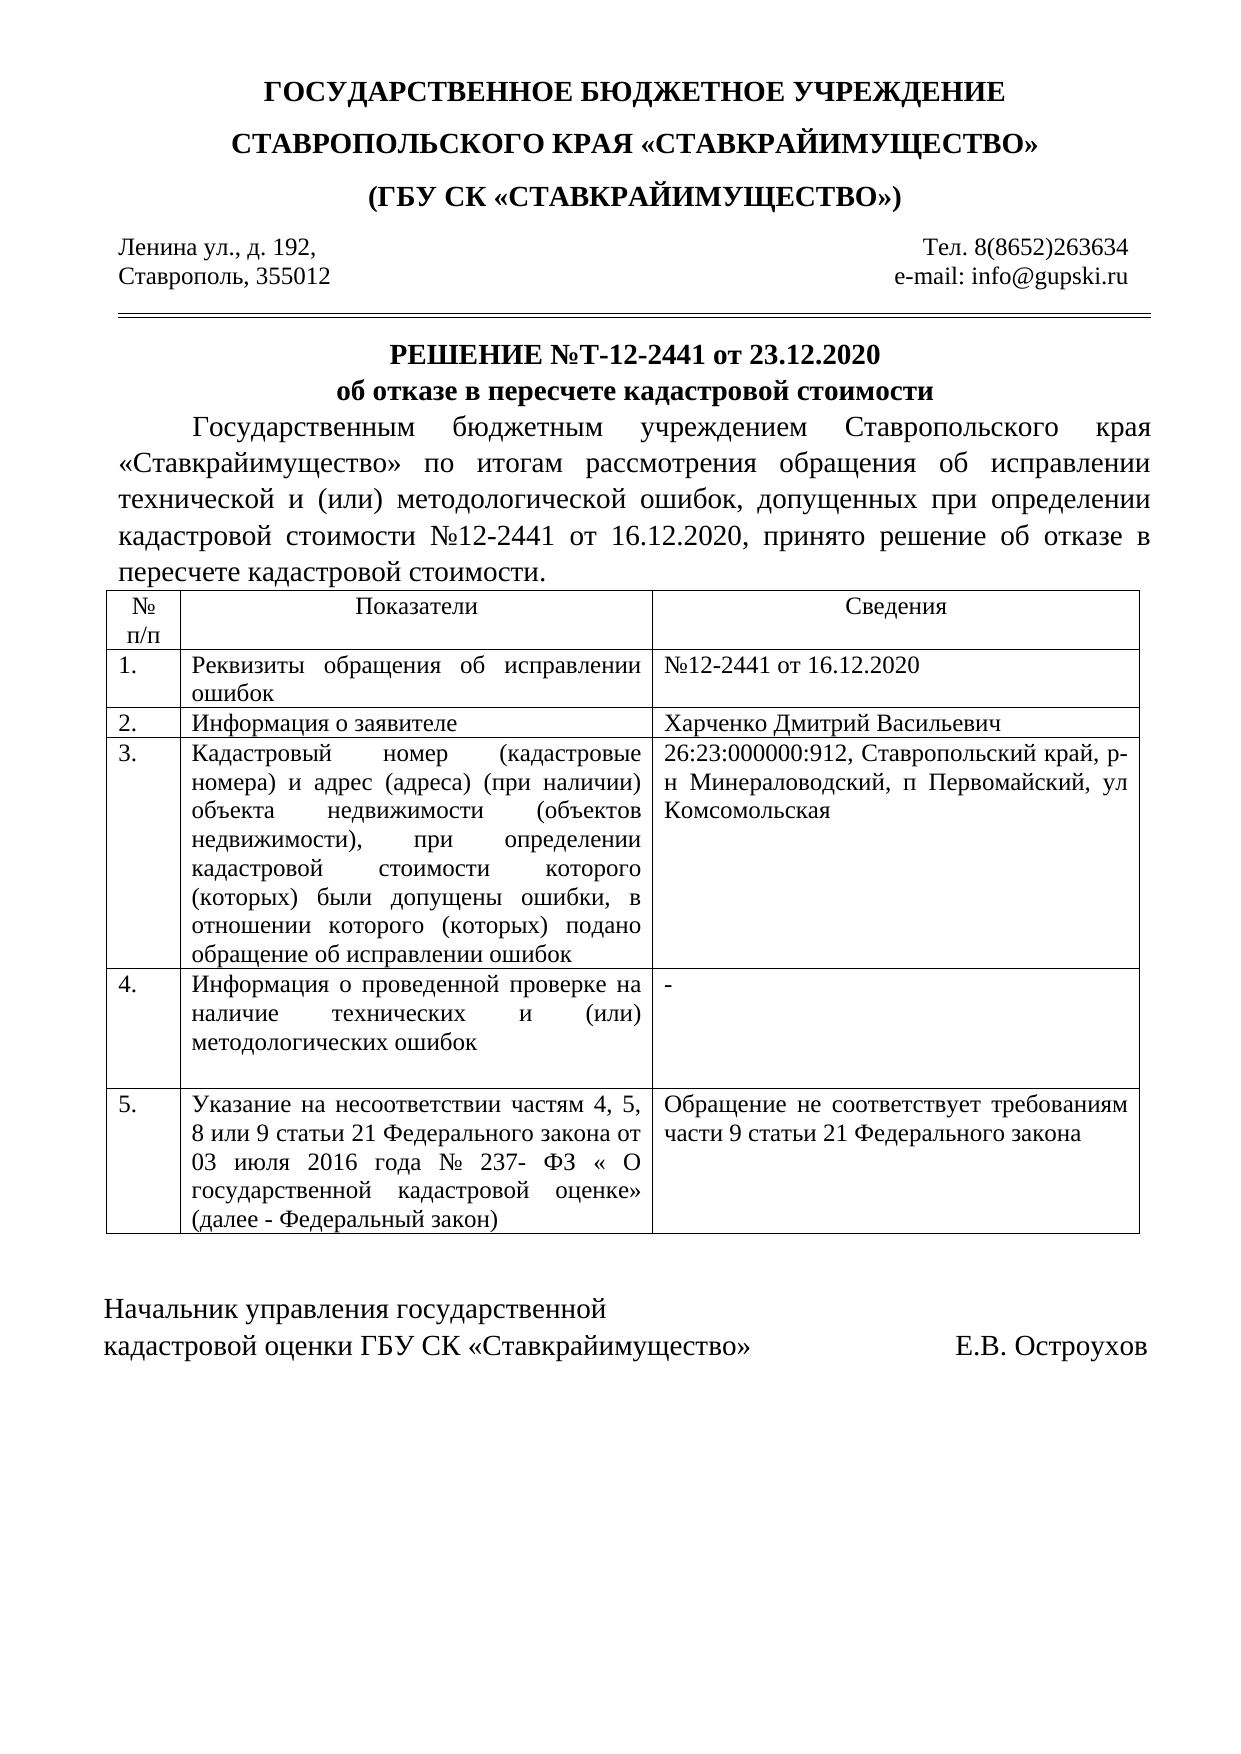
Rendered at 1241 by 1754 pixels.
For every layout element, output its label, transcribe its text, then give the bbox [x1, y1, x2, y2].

table_cell Информация о заявителе [181, 708, 652, 737]
table_cell Харченко Дмитрий Васильевич [653, 708, 1139, 737]
table_cell - [653, 969, 1139, 1088]
table_cell Указание на несоответствии частям 4, 5, 8 или 9 статьи 21 Федерального закона от 03 июля 2016 года № 237- ФЗ « О государственной кадастровой оценке» (далее - Федеральный закон) [181, 1089, 652, 1233]
table_cell Информация о проведенной проверке на наличие технических и (или) методологических ошибок [181, 969, 652, 1088]
table_header Показатели [181, 591, 652, 649]
table_cell Обращение не соответствует требованиям части 9 статьи 21 Федерального закона [653, 1089, 1139, 1233]
text РЕШЕНИЕ №Т-12-2441 от 23.12.2020 [118, 337, 1152, 371]
text СТАВРОПОЛЬСКОГО КРАЯ «СТАВКРАЙИМУЩЕСТВО» [118, 127, 1152, 160]
table_cell Реквизиты обращения об исправлении ошибок [181, 650, 652, 707]
text Начальник управления государственной [103, 1291, 1152, 1325]
table_cell 5. [107, 1089, 180, 1233]
table_header № п/п [107, 591, 180, 649]
text Государственным бюджетным учреждением Ставропольского края «Ставкрайимущество» по итогам рассмотрения обращения об исправлении технической и (или) методологической ошибок, допущенных при определении кадастровой стоимости №12-2441 от 16.12.2020, принято решение об отказе в пересчете кадастровой стоимости. [118, 409, 1152, 587]
table_cell 1. [107, 650, 180, 707]
table_cell 3. [107, 738, 180, 968]
table_cell 26:23:000000:912, Ставропольский край, р-н Минераловодский, п Первомайский, ул Комсомольская [653, 738, 1139, 968]
table_header Ленина ул., д. 192, Ставрополь, 355012 [107, 232, 623, 290]
text (ГБУ СК «СТАВКРАЙИМУЩЕСТВО») [118, 179, 1152, 213]
text кадастровой оценки ГБУ СК «Ставкрайимущество» Е.В. Остроухов [103, 1328, 1152, 1361]
table_cell №12-2441 от 16.12.2020 [653, 650, 1139, 707]
text об отказе в пересчете кадастровой стоимости [118, 373, 1152, 407]
table_cell Кадастровый номер (кадастровые номера) и адрес (адреса) (при наличии) объекта недвижимости (объектов недвижимости), при определении кадастровой стоимости которого (которых) были допущены ошибки, в отношении которого (которых) подано обращение об исправлении ошибок [181, 738, 652, 968]
text ГОСУДАРСТВЕННОЕ БЮДЖЕТНОЕ УЧРЕЖДЕНИЕ [118, 74, 1152, 107]
table_cell 4. [107, 969, 180, 1088]
table_header Тел. 8(8652)263634 e-mail: info@gupski.ru [623, 232, 1139, 290]
table_header Сведения [653, 591, 1139, 649]
table_cell 2. [107, 708, 180, 737]
